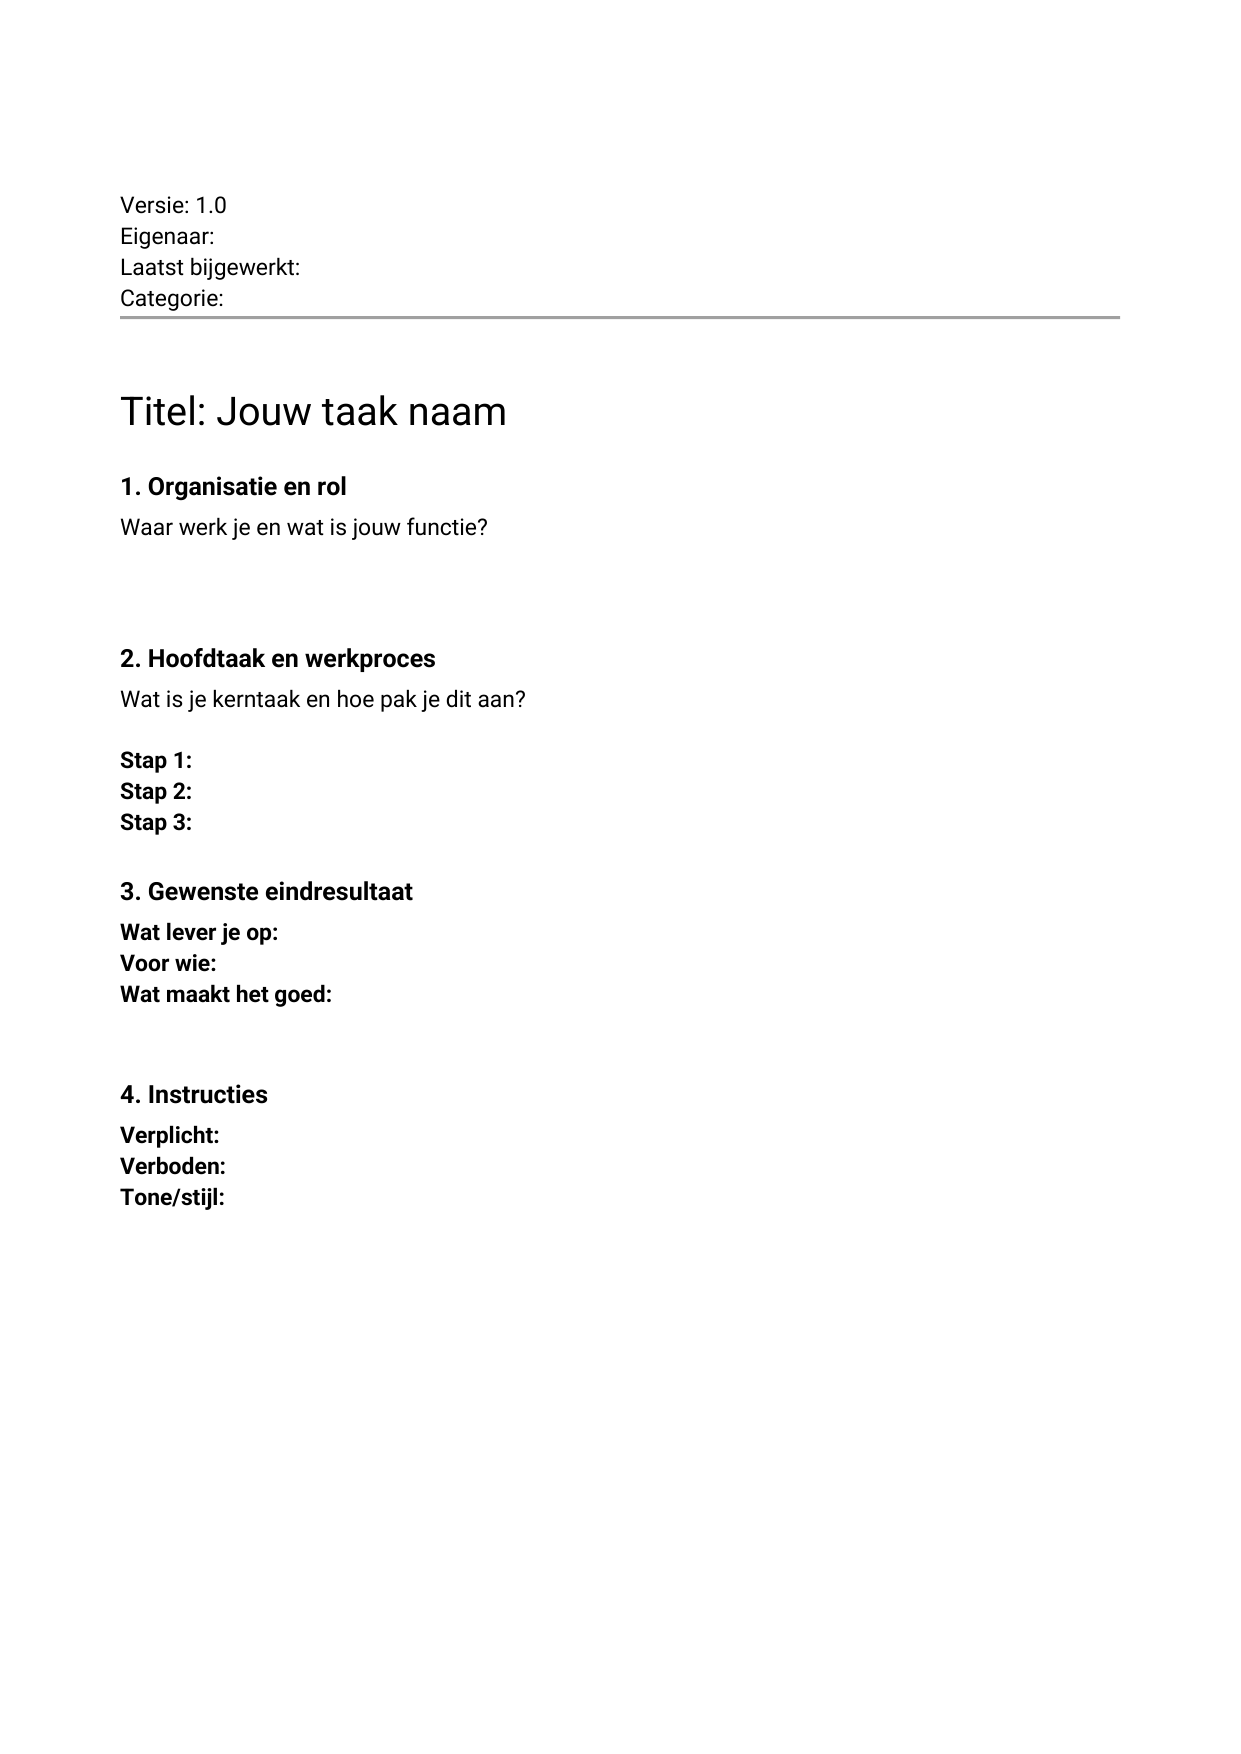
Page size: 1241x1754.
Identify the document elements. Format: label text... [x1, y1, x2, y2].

text Stap 1: [120, 748, 1120, 774]
text Voor wie: [120, 950, 1120, 977]
text Wat lever je op: [120, 919, 1120, 946]
subtitle 4. Instructies [120, 1080, 1120, 1109]
text Waar werk je en wat is jouw functie? [120, 514, 1120, 541]
text Stap 2: [120, 778, 1120, 805]
text Laatst bijgewerkt: [120, 254, 1120, 281]
text Eigenaar: [120, 223, 1120, 250]
text Stap 3: [120, 809, 1120, 836]
text Wat maakt het goed: [120, 981, 1120, 1008]
subtitle 3. Gewenste eindresultaat [120, 878, 1120, 907]
subtitle Titel: Jouw taak naam [120, 388, 1120, 435]
subtitle 2. Hoofdtaak en werkproces [120, 644, 1120, 673]
text Versie: 1.0 [120, 193, 1120, 219]
subtitle 1. Organisatie en rol [120, 472, 1120, 502]
text Wat is je kerntaak en hoe pak je dit aan? [120, 686, 1120, 713]
text Categorie: [120, 285, 1120, 312]
text Tone/stijl: [120, 1184, 1120, 1211]
text Verplicht: [120, 1122, 1120, 1149]
text Verboden: [120, 1153, 1120, 1180]
